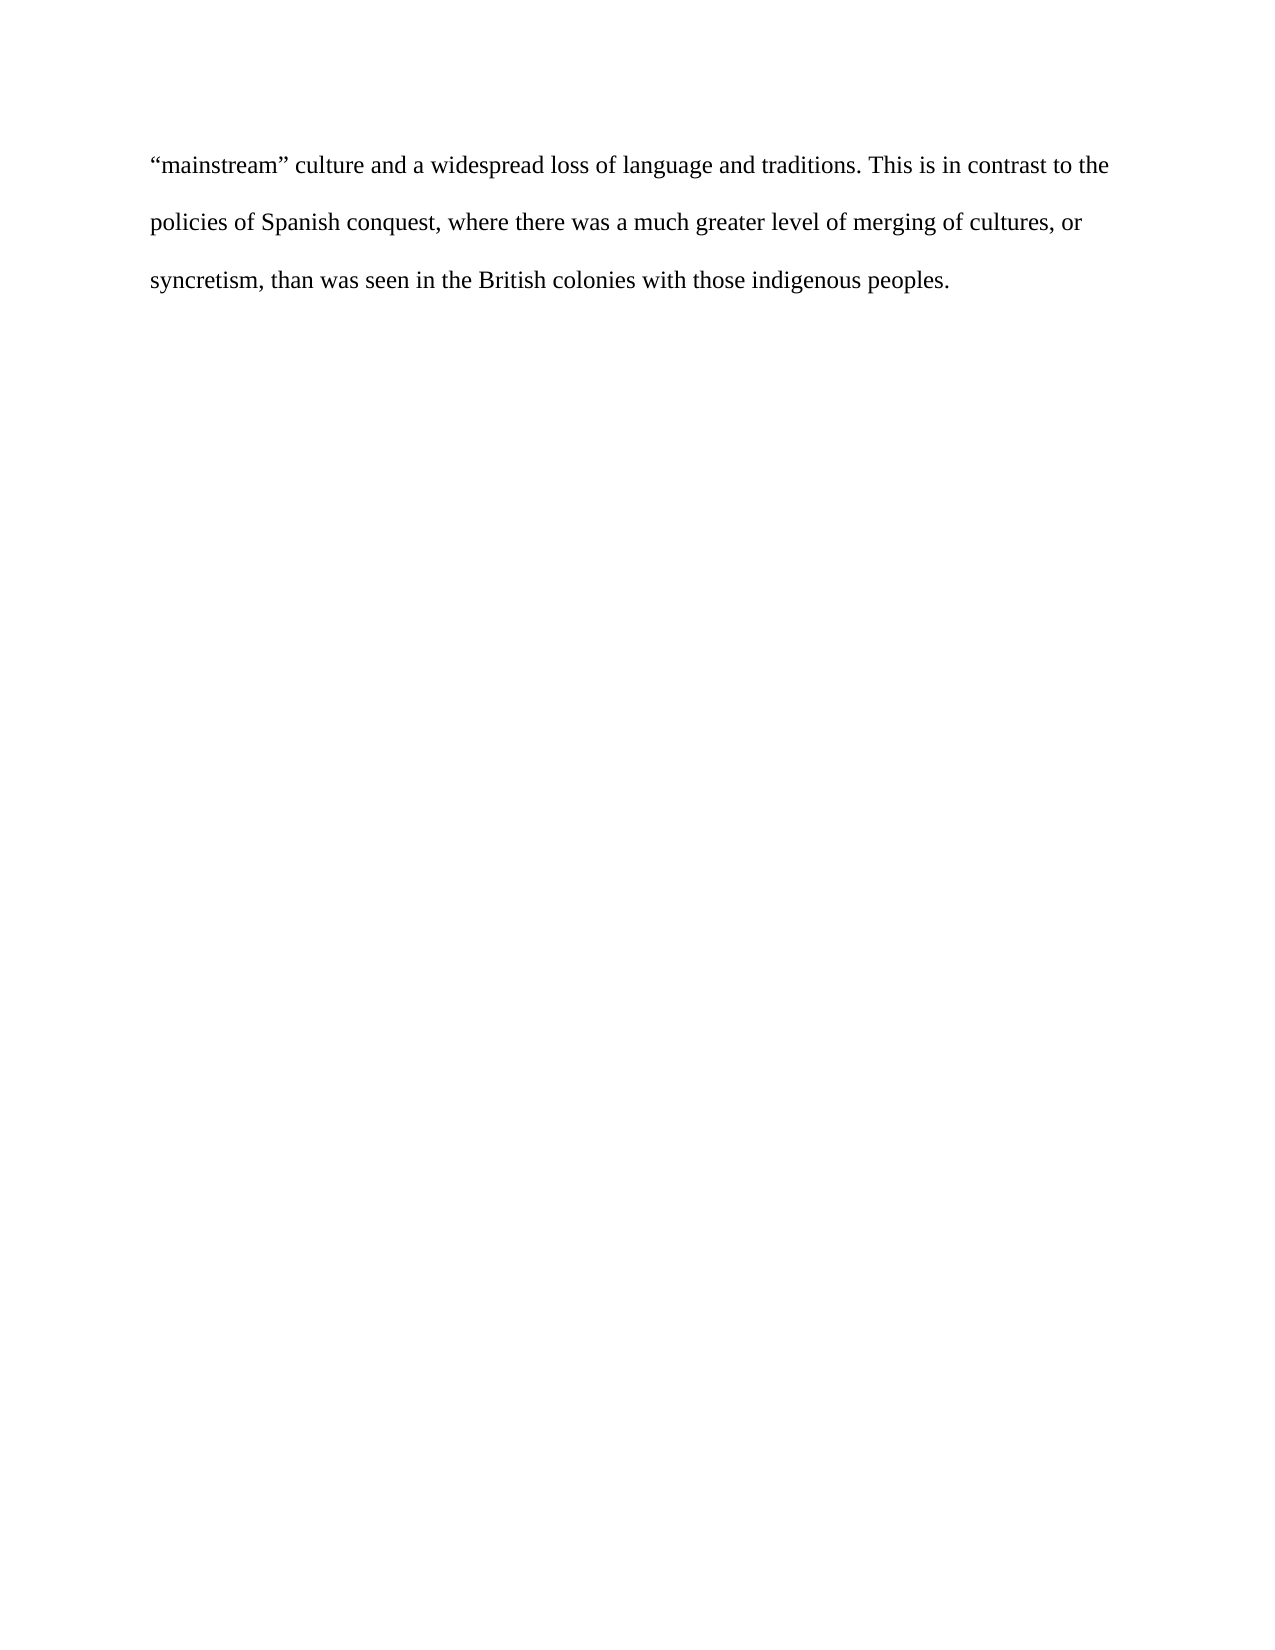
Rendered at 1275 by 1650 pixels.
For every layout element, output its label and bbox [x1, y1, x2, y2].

text [150, 150, 1125, 294]
